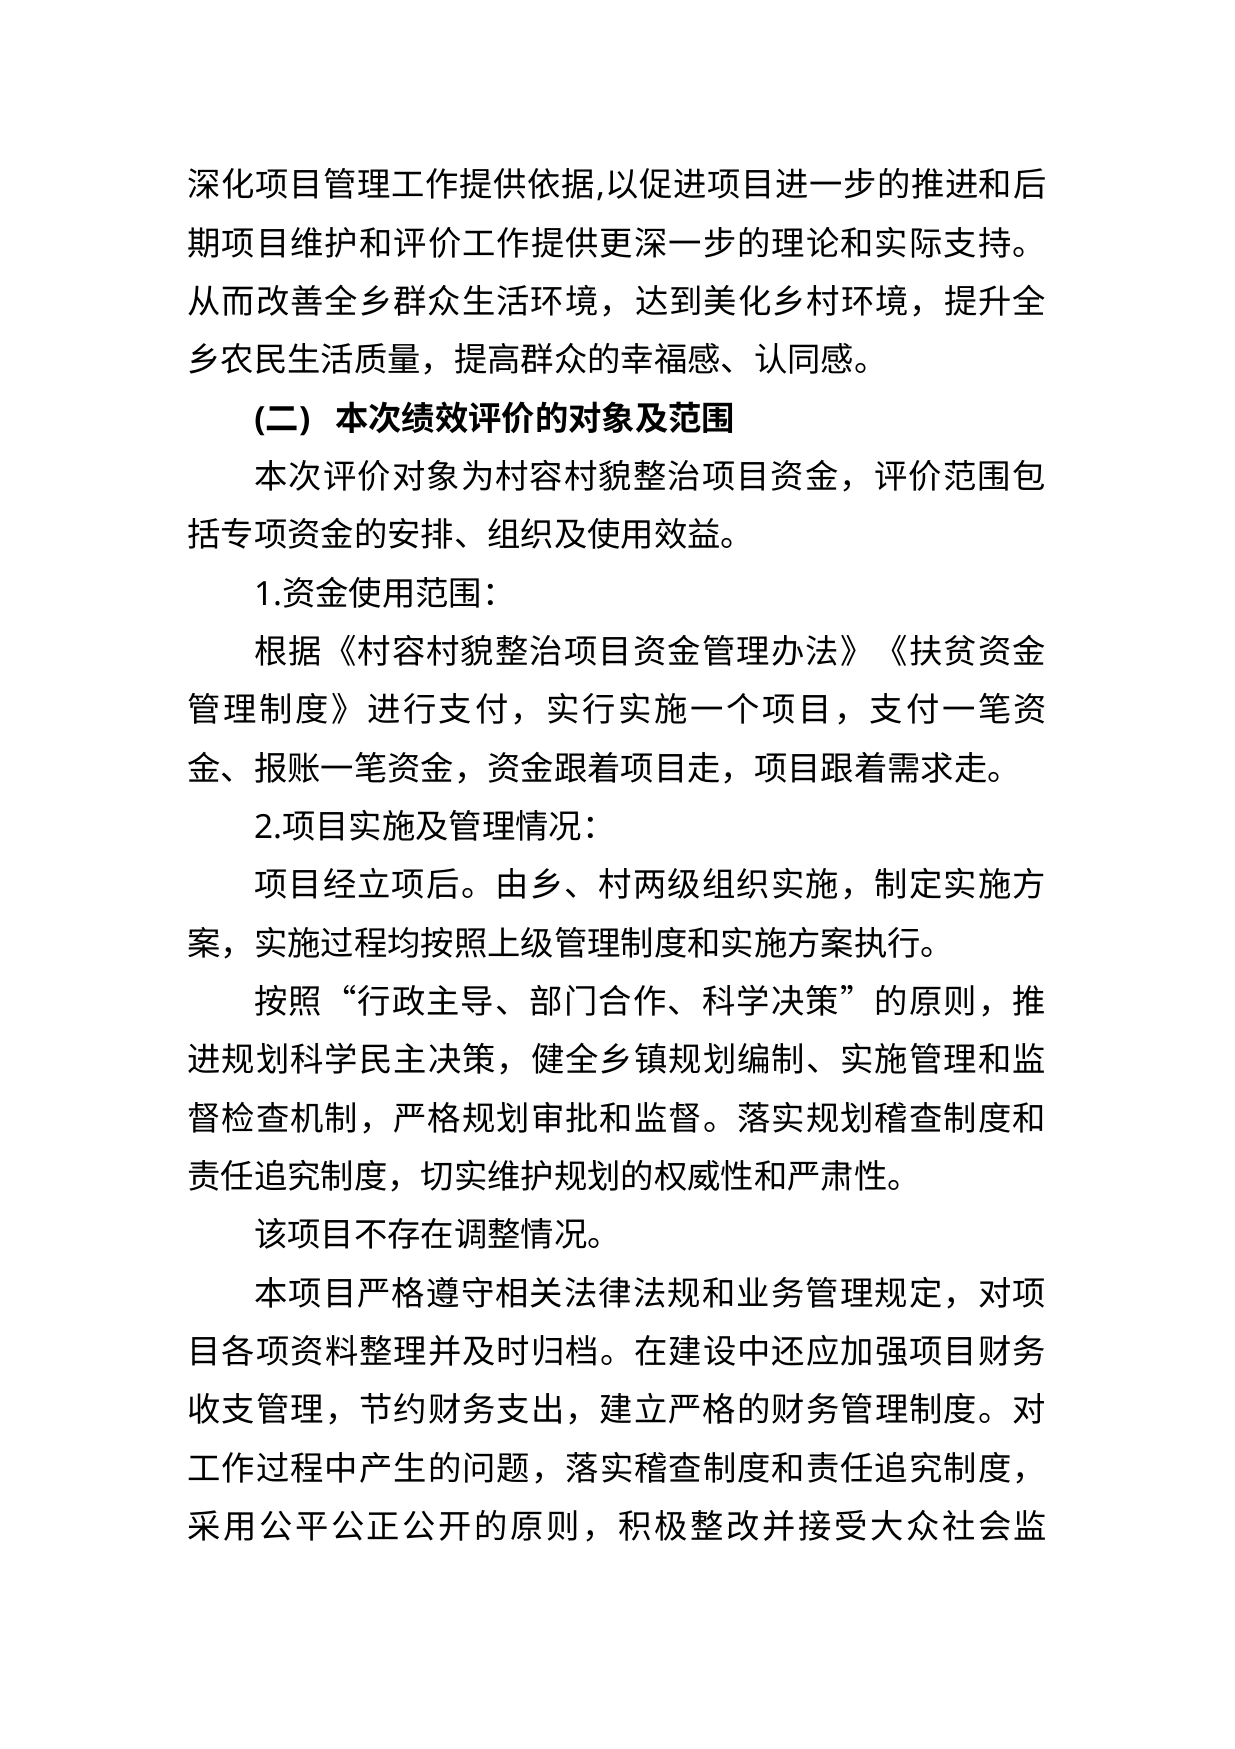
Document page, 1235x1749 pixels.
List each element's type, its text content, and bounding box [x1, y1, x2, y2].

text 按照“行政主导、部门合作、科学决策”的原则，推进规划科学民主决策，健全乡镇规划编制、实施管理和监督检查机制，严格规划审批和监督。落实规划稽查制度和责任追究制度，切实维护规划的权威性和严肃性。 [187, 967, 1047, 1200]
list 本次绩效评价的对象及范围 [187, 383, 1047, 442]
text 根据《村容村貌整治项目资金管理办法》《扶贫资金管理制度》进行支付，实行实施一个项目，支付一笔资金、报账一笔资金，资金跟着项目走，项目跟着需求走。 [187, 617, 1047, 792]
text 1.资金使用范围： [187, 558, 1047, 617]
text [187, 1258, 1047, 1550]
text 项目经立项后。由乡、村两级组织实施，制定实施方案，实施过程均按照上级管理制度和实施方案执行。 [187, 850, 1047, 967]
text 2.项目实施及管理情况： [187, 792, 1047, 850]
text 本次评价对象为村容村貌整治项目资金，评价范围包括专项资金的安排、组织及使用效益。 [187, 442, 1047, 558]
text 该项目不存在调整情况。 [187, 1200, 1047, 1258]
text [187, 150, 1047, 383]
